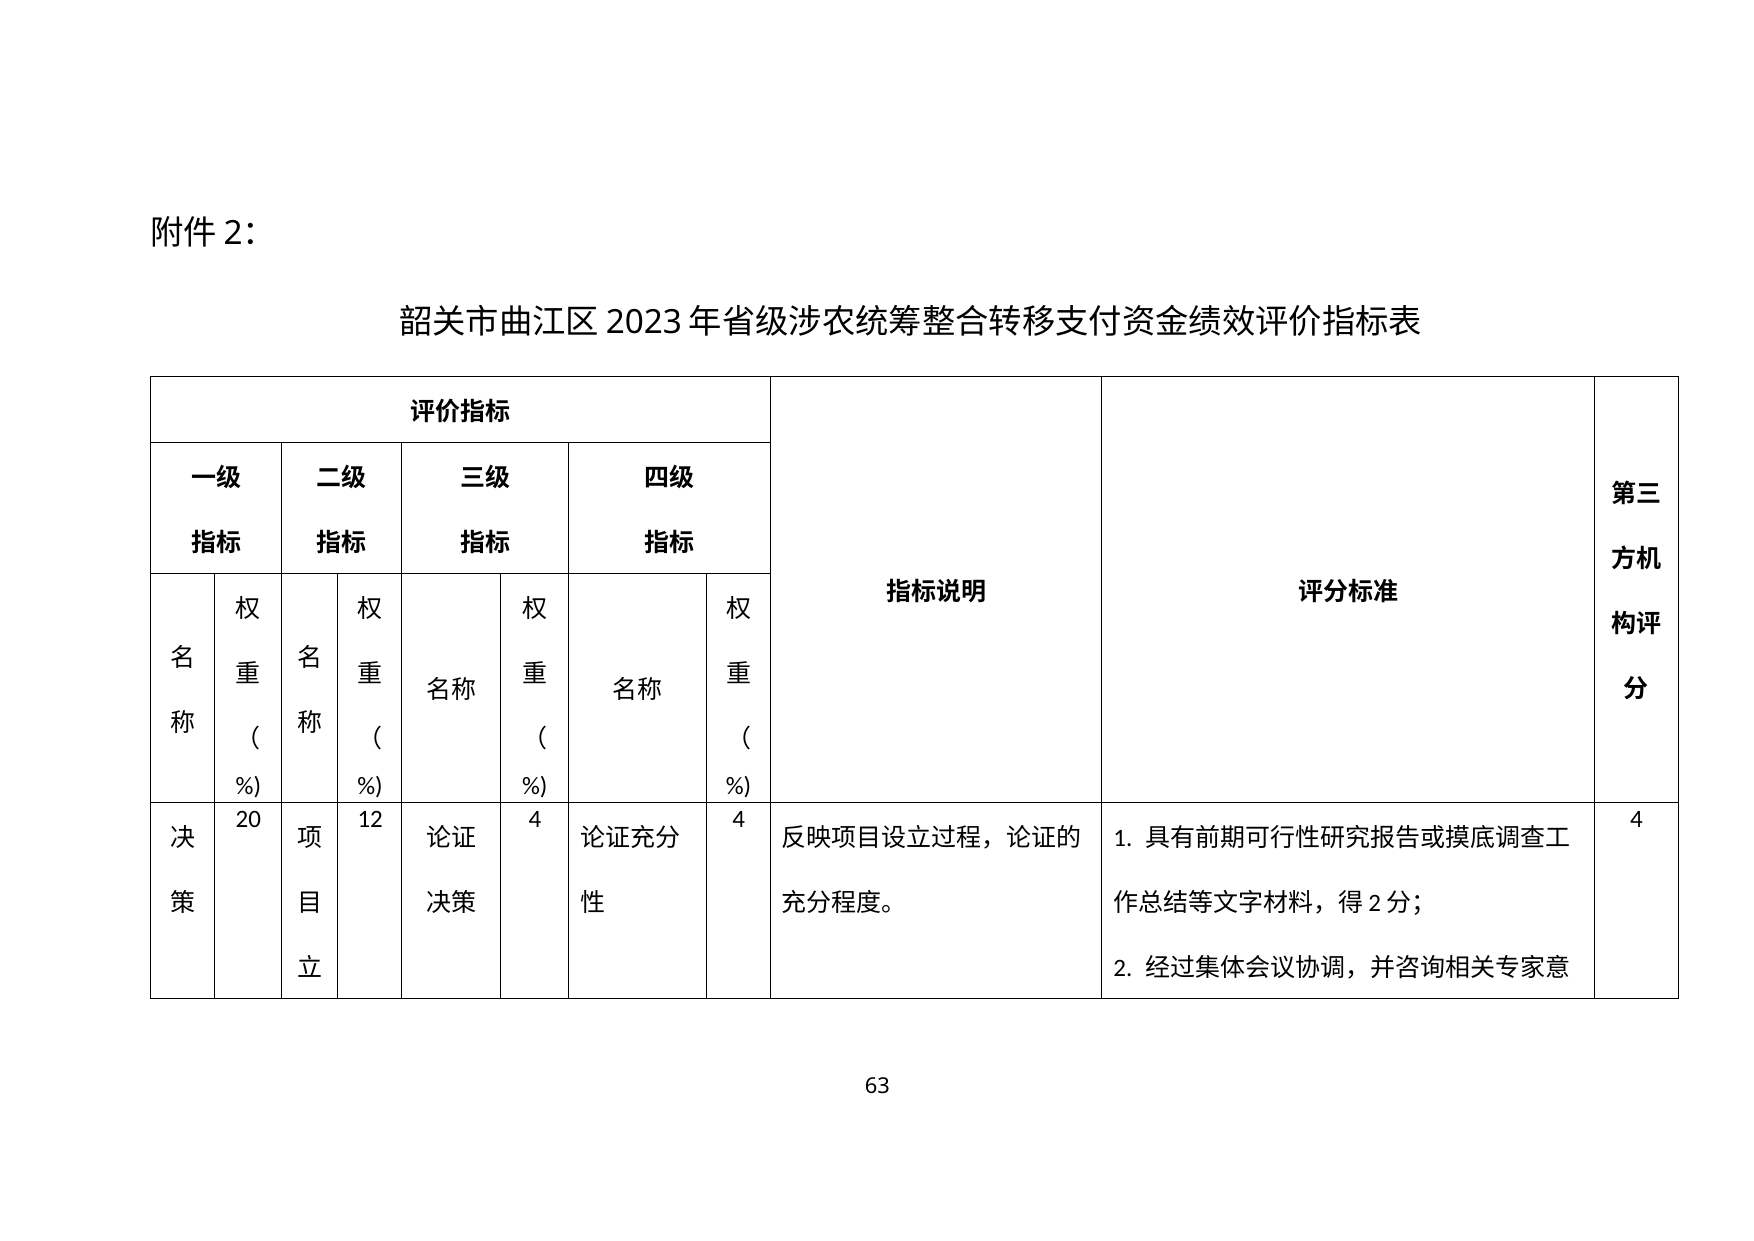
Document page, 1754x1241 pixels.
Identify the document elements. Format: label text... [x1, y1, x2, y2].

table_cell 论证 决策 [402, 803, 500, 998]
table_cell 二级 指标 [282, 443, 401, 573]
table_cell 4 [1595, 803, 1678, 998]
table_cell 4 [707, 803, 770, 998]
table_header 指标说明 [771, 377, 1101, 802]
table_cell 三级 指标 [402, 443, 568, 573]
table_cell 权重（%) [501, 574, 568, 802]
table_cell 名称 [402, 574, 500, 802]
table_cell 反映项目设立过程，论证的充分程度。 [771, 803, 1101, 998]
table_cell 名称 [569, 574, 706, 802]
table_header 评分标准 [1102, 377, 1594, 802]
table_cell 名称 [282, 574, 337, 802]
table_cell 论证充分性 [569, 803, 706, 998]
text 附件2： [150, 198, 1604, 263]
table_cell 权重（%) [215, 574, 281, 802]
table_header 评价指标 [151, 377, 770, 442]
table_cell 四级 指标 [569, 443, 770, 573]
table_cell 20 [215, 803, 281, 998]
table_cell 项目立项 [282, 803, 337, 998]
table_cell 权重（%) [707, 574, 770, 802]
table_cell 权重（%) [338, 574, 401, 802]
table_header 第三方机构评分 [1595, 377, 1678, 802]
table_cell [1102, 803, 1594, 998]
table_cell 4 [501, 803, 568, 998]
table_cell 决策 [151, 803, 214, 998]
table_cell 名称 [151, 574, 214, 802]
text 韶关市曲江区2023年省级涉农统筹整合转移支付资金绩效评价指标表 [150, 287, 1604, 352]
table_cell 12 [338, 803, 401, 998]
table_cell 一级 指标 [151, 443, 281, 573]
